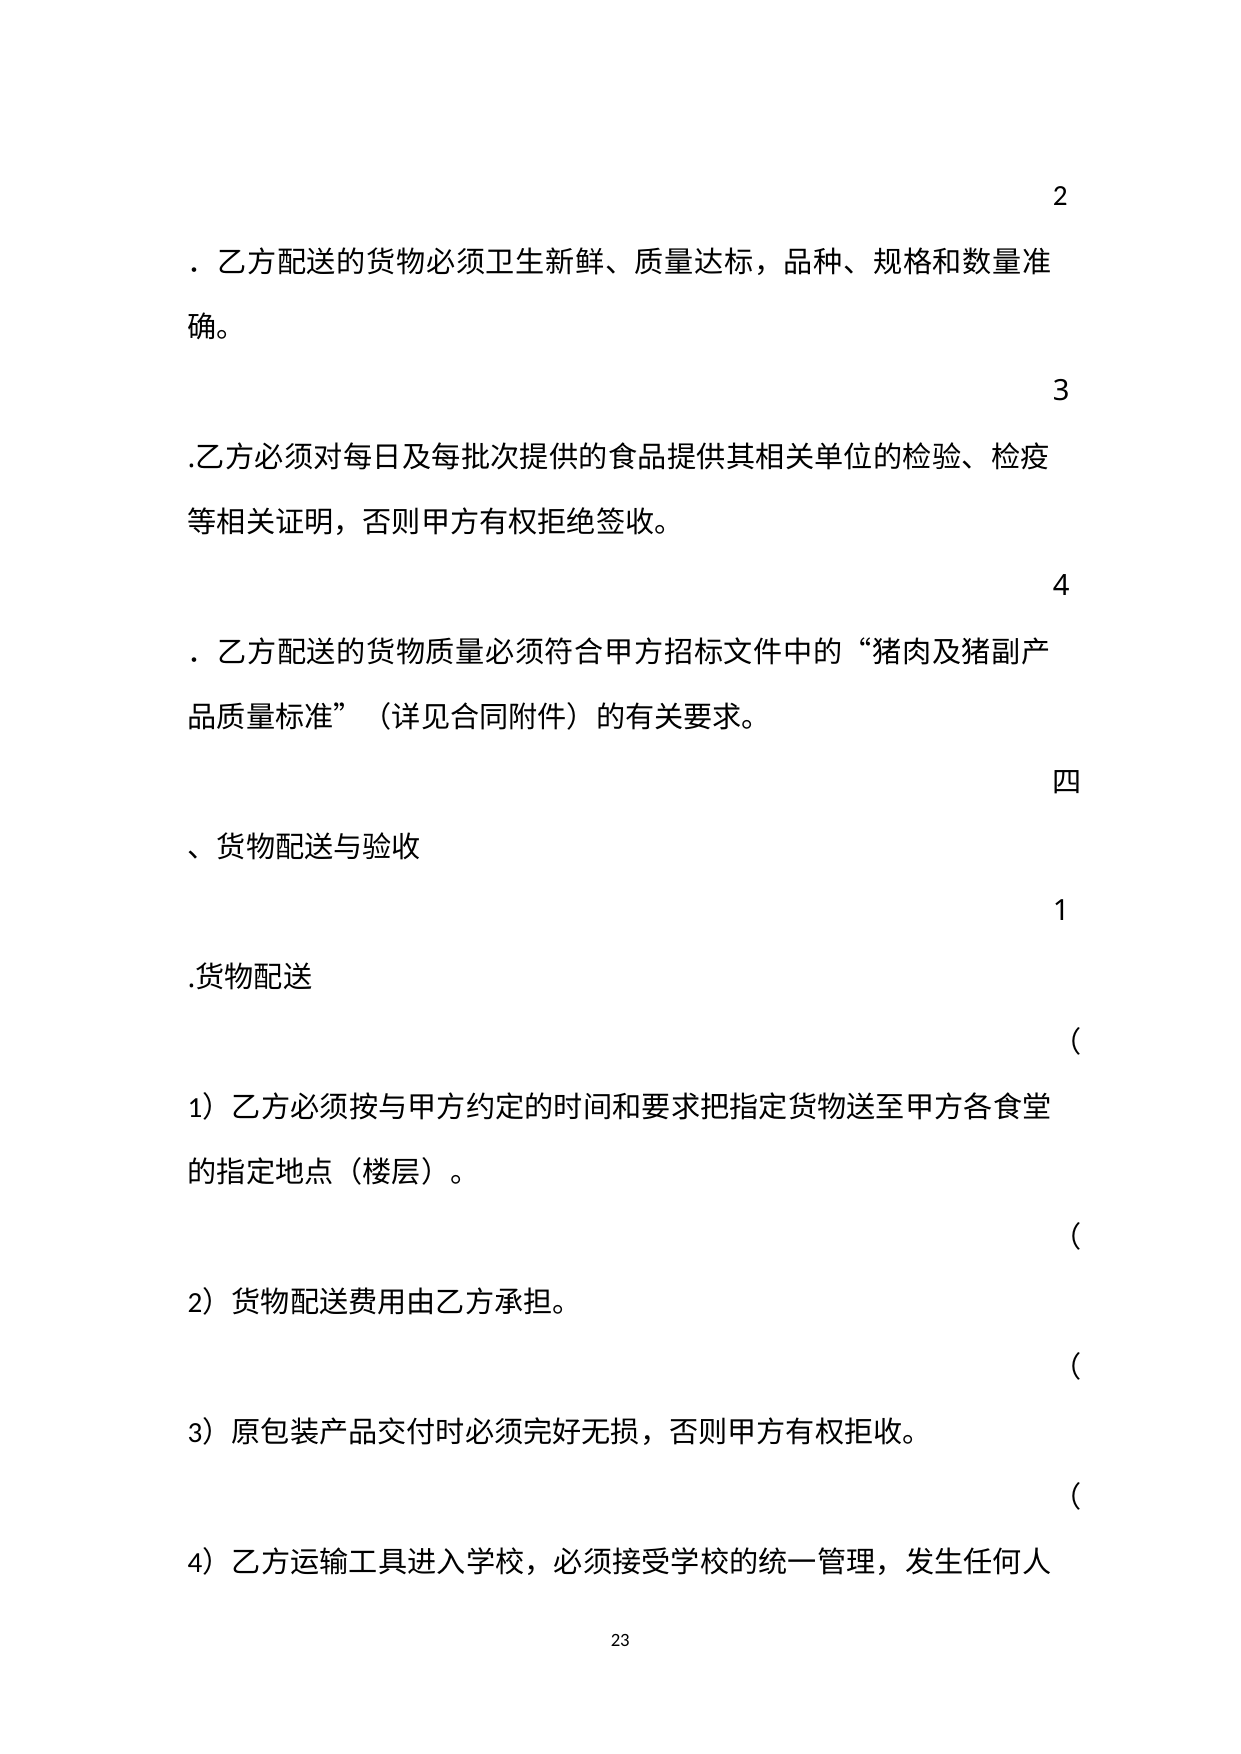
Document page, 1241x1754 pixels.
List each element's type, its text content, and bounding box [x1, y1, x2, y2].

text 四、货物配送与验收 [187, 747, 1053, 877]
text 4．乙方配送的货物质量必须符合甲方招标文件中的“猪肉及猪副产品质量标准”（详见合同附件）的有关要求。 [187, 552, 1053, 747]
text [187, 1462, 1053, 1592]
text 2．乙方配送的货物必须卫生新鲜、质量达标，品种、规格和数量准确。 [187, 162, 1053, 357]
text 3.乙方必须对每日及每批次提供的食品提供其相关单位的检验、检疫等相关证明，否则甲方有权拒绝签收。 [187, 357, 1053, 552]
text （3）原包装产品交付时必须完好无损，否则甲方有权拒收。 [187, 1332, 1053, 1462]
text （2）货物配送费用由乙方承担。 [187, 1202, 1053, 1332]
text 1.货物配送 [187, 877, 1053, 1007]
text （1）乙方必须按与甲方约定的时间和要求把指定货物送至甲方各食堂的指定地点（楼层）。 [187, 1007, 1053, 1202]
